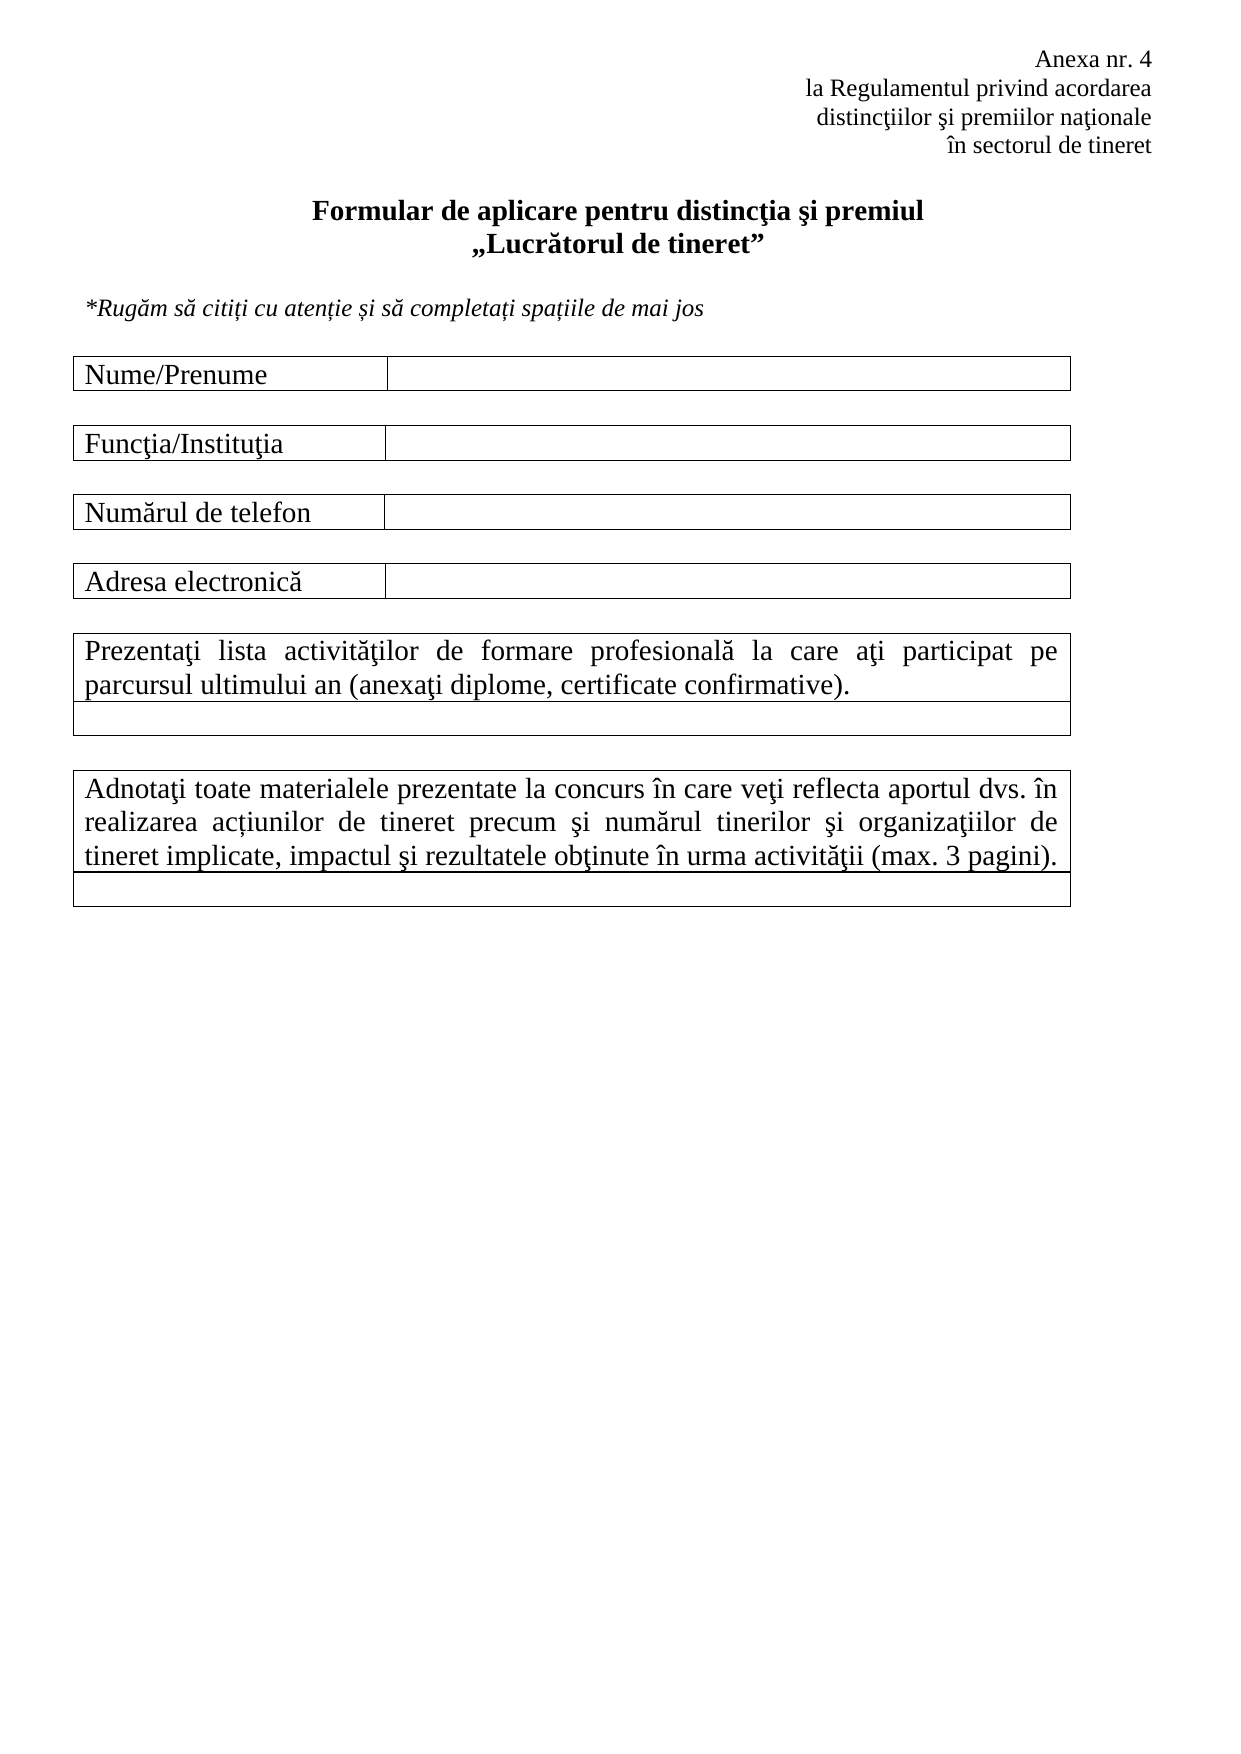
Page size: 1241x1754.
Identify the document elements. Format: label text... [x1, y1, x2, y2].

table_header Nume/Prenume [74, 357, 387, 390]
table_header [386, 426, 1070, 459]
text distincţiilor şi premiilor naţionale [84, 102, 1152, 131]
table_cell [74, 873, 1070, 906]
table_header [386, 564, 1070, 598]
text *Rugăm să citiți cu atenție și să completați spațiile de mai jos [84, 293, 1152, 322]
table_header Adresa electronică [74, 564, 385, 598]
text în sectorul de tineret [84, 131, 1152, 159]
text „Lucrătorul de tineret” [84, 226, 1152, 260]
table_header Funcţia/Instituţia [74, 426, 385, 459]
text Anexa nr. 4 [84, 44, 1152, 73]
table_cell [74, 702, 1070, 735]
text Formular de aplicare pentru distincţia şi premiul [84, 193, 1152, 226]
text la Regulamentul privind acordarea [84, 73, 1152, 102]
table_header [388, 357, 1070, 390]
table_header Numărul de telefon [74, 495, 384, 529]
table_header Adnotaţi toate materialele prezentate la concurs în care veţi reflecta aportul dvs. în realizarea acțiunilor de tineret precum şi numărul tinerilor şi organizaţiilor de tineret implicate, impactul şi rezultatele obţinute în urma activităţii (max. 3 pagini). [74, 771, 1070, 871]
table_header Prezentaţi lista activităţilor de formare profesională la care aţi participat pe parcursul ultimului an (anexaţi diplome, certificate confirmative). [74, 634, 1070, 701]
table_header [385, 495, 1070, 529]
